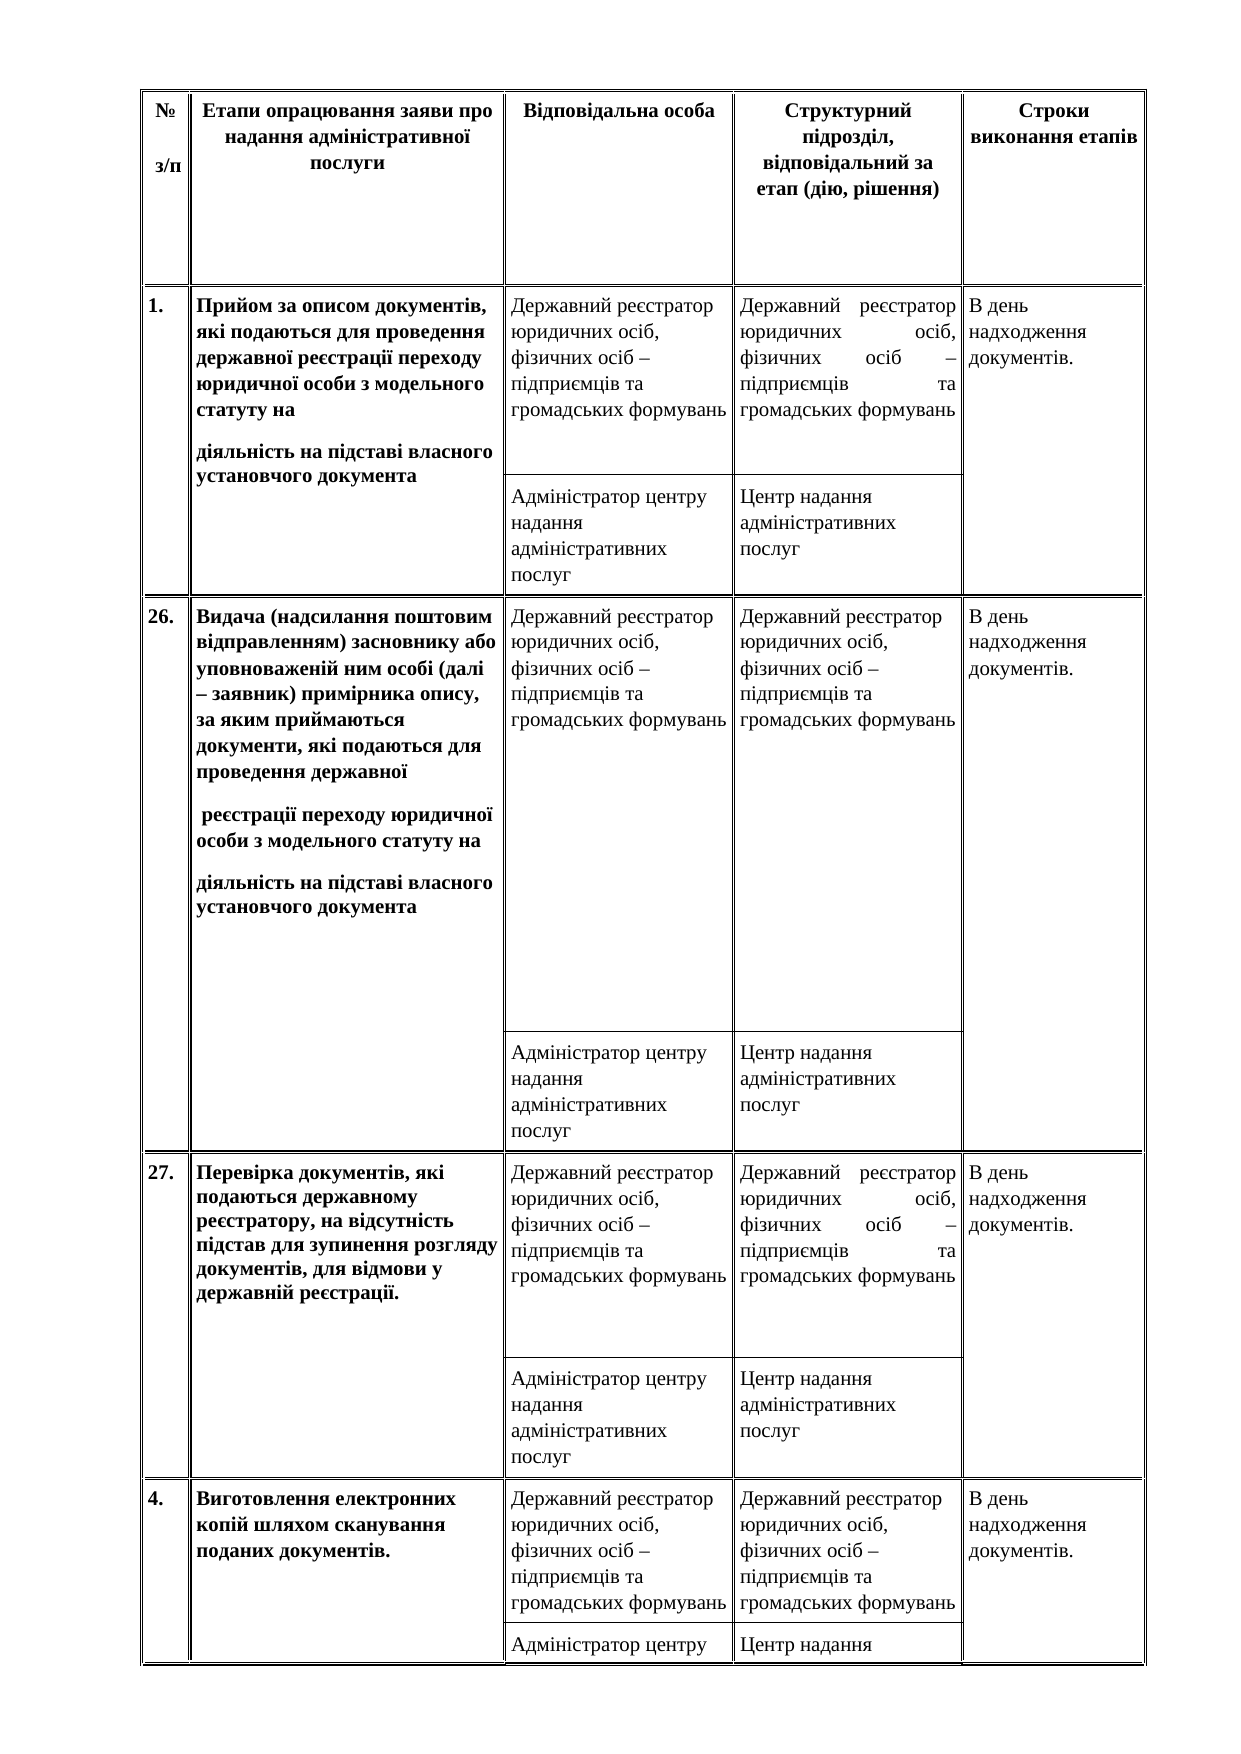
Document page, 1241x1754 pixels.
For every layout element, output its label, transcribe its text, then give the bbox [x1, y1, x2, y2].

table_cell [143, 1150, 188, 1476]
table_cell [505, 1623, 733, 1662]
table_cell Центр надання адміністративних послуг [735, 1358, 961, 1476]
table_cell Державний реєстратор юридичних осіб, фізичних осіб – підприємців та громадських формувань [735, 598, 961, 1031]
table_header Структурний підрозділ, відповідальний за етап (дію, рішення) [734, 92, 962, 283]
table_cell В день надходження документів. [963, 1476, 1144, 1662]
table_cell Адміністратор центру надання адміністративних послуг [506, 475, 732, 594]
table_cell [734, 1623, 962, 1662]
table_cell Державний реєстратор юридичних осіб, фізичних осіб – підприємців та громадських формувань [735, 1154, 961, 1357]
table_cell Державний реєстратор юридичних осіб, фізичних осіб – підприємців та громадських формувань [735, 287, 961, 474]
table_cell В день надходження документів. [964, 1150, 1144, 1476]
table_cell 4. [143, 1476, 190, 1662]
table_header Відповідальна особа [505, 92, 733, 283]
table_cell 1. [143, 284, 188, 594]
table_cell Центр надання адміністративних послуг [735, 1032, 961, 1150]
table_cell Державний реєстратор юридичних осіб, фізичних осіб – підприємців та громадських формувань [506, 598, 732, 1031]
table_cell Перевірка документів, які подаються державному реєстратору, на відсутність підстав для зупинення розгляду документів, для відмови у державній реєстрації. [192, 1154, 503, 1476]
table_cell В день надходження документів. [964, 594, 1144, 1150]
table_cell Державний реєстратор юридичних осіб, фізичних осіб – підприємців та громадських формувань [735, 1480, 961, 1622]
table_header Етапи опрацювання заяви про надання адміністративної послуги [190, 92, 504, 283]
table_cell Видача (надсилання поштовим відправленням) засновнику або уповноваженій ним особі (далі – заявник) примірника опису, за яким приймаються документи, які подаються для проведення державної реєстрації переходу юридичної особи з модельного статуту на діяльність на підставі власного установчого документа [192, 598, 503, 1150]
table_cell Центр надання адміністративних послуг [735, 475, 961, 594]
table_cell Державний реєстратор юридичних осіб, фізичних осіб – підприємців та громадських формувань [506, 1154, 732, 1357]
table_cell Адміністратор центру надання адміністративних послуг [506, 1358, 732, 1476]
table_cell Державний реєстратор юридичних осіб, фізичних осіб – підприємців та громадських формувань [506, 1480, 732, 1622]
table_cell Адміністратор центру надання адміністративних послуг [506, 1032, 732, 1150]
table_cell В день надходження документів. [964, 284, 1144, 594]
table_cell Прийом за описом документів, які подаються для проведення державної реєстрації переходу юридичної особи з модельного статуту на діяльність на підставі власного установчого документа [192, 287, 503, 594]
table_cell Державний реєстратор юридичних осіб, фізичних осіб – підприємців та громадських формувань [506, 287, 732, 474]
table_header № з/п [143, 90, 190, 283]
table_cell [143, 594, 188, 1150]
table_cell Виготовлення електронних копій шляхом сканування поданих документів. [190, 1480, 504, 1662]
table_header Строки виконання етапів [963, 92, 1144, 283]
